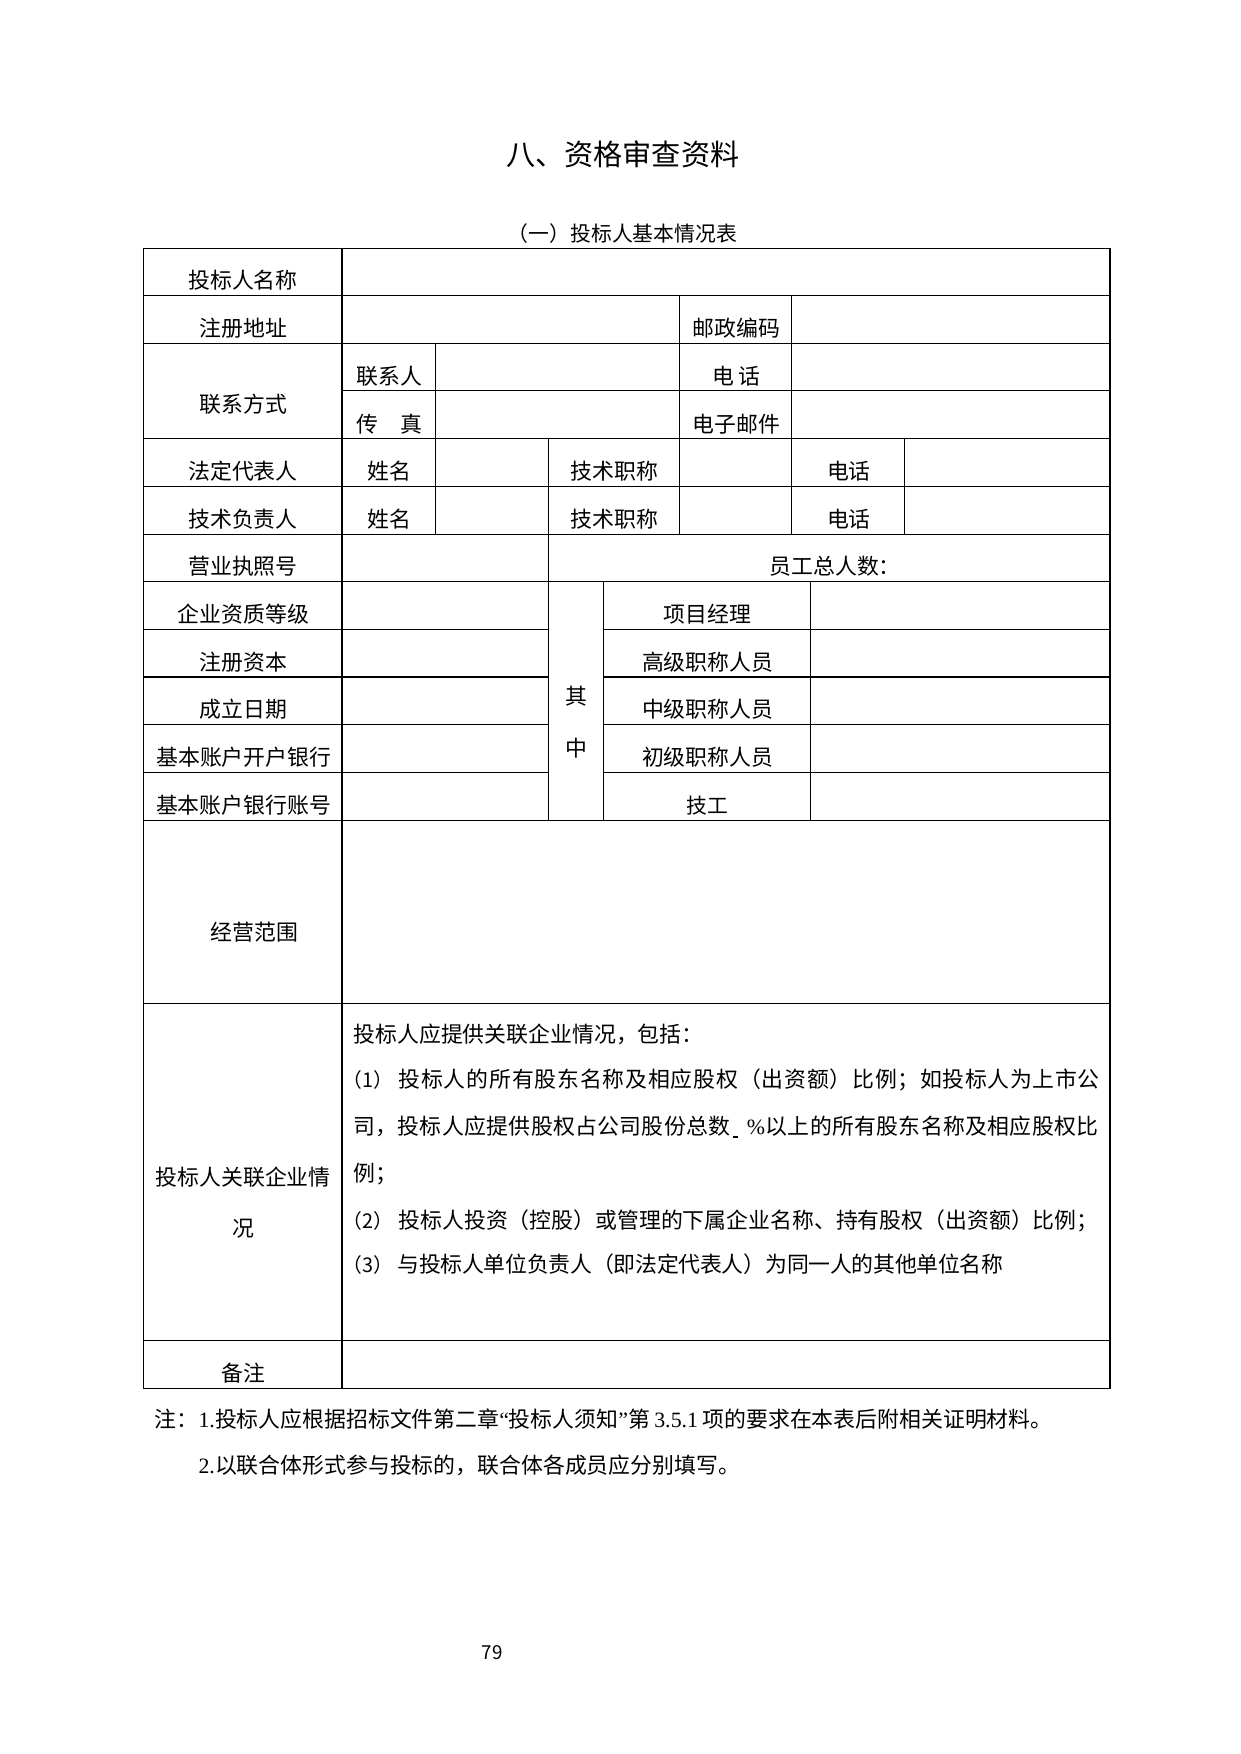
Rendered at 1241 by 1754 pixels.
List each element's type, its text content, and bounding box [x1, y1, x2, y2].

table_cell [792, 344, 1109, 390]
table_header 投标人名称 [144, 249, 341, 295]
table_cell 注册地址 [144, 296, 341, 343]
table_cell [905, 487, 1109, 533]
table_cell [905, 439, 1109, 486]
table_cell 成立日期 [144, 678, 341, 724]
table_cell 电话 [792, 439, 904, 486]
table_cell [436, 439, 548, 486]
table_cell 注册资本 [144, 630, 341, 676]
table_cell [343, 1341, 1109, 1388]
table_cell 经营范围 [144, 821, 341, 1003]
table_cell [343, 582, 548, 629]
table_cell 法定代表人 [144, 439, 341, 486]
table_cell [343, 725, 548, 772]
table_cell [811, 582, 1109, 629]
table_cell [811, 773, 1109, 819]
table_cell [811, 678, 1109, 724]
table_cell 姓名 [343, 487, 435, 533]
table_cell 技术职称 [549, 439, 679, 486]
table_cell 高级职称人员 [604, 630, 810, 676]
table_cell 电子邮件 [680, 391, 791, 438]
table_cell [436, 344, 679, 390]
table_cell [343, 773, 548, 819]
table_cell 基本账户银行账号 [144, 773, 341, 819]
table_cell 邮政编码 [680, 296, 791, 343]
table_cell [792, 296, 1109, 343]
text 注：1.投标人应根据招标文件第二章“投标人须知”第3.5.1项的要求在本表后附相关证明材料。 [154, 1402, 1136, 1434]
table_cell 技术职称 [549, 487, 679, 533]
table_cell 联系人 [343, 344, 435, 390]
table_cell 技术负责人 [144, 487, 341, 533]
table_cell 备注 [144, 1341, 341, 1388]
table_cell 电 话 [680, 344, 791, 390]
table_cell [811, 725, 1109, 772]
table_cell 其中 [549, 582, 603, 819]
table_cell 联系方式 [144, 344, 341, 438]
table_cell 企业资质等级 [144, 582, 341, 629]
text 2.以联合体形式参与投标的，联合体各成员应分别填写。 [198, 1448, 1136, 1479]
text 八、资格审查资料 [127, 131, 1118, 174]
text （一）投标人基本情况表 [127, 217, 1117, 247]
table_cell 姓名 [343, 439, 435, 486]
table_cell 投标人应提供关联企业情况，包括： 投标人的所有股东名称及相应股权（出资额）比例；如投标人为上市公司，投标人应提供股权占公司股份总数 %以上的所有股东名称及相应股权比例； 投标人投资（控股）或管理的下属企业名称、持有股权（出资额）比例； 与投标人单位负责人（即法定代表人）为同一人的其他单位名称 [343, 1004, 1109, 1340]
table_cell [343, 535, 548, 581]
table_cell [811, 630, 1109, 676]
table_cell 技工 [604, 773, 810, 819]
table_cell 基本账户开户银行 [144, 725, 341, 772]
table_cell 项目经理 [604, 582, 810, 629]
table_cell [343, 678, 548, 724]
table_cell 中级职称人员 [604, 678, 810, 724]
table_cell [436, 391, 679, 438]
table_cell [680, 487, 791, 533]
table_cell [680, 439, 791, 486]
table_cell [343, 821, 1109, 1003]
table_cell 投标人关联企业情况 [144, 1004, 341, 1340]
table_cell 营业执照号 [144, 535, 341, 581]
table_cell 初级职称人员 [604, 725, 810, 772]
table_cell [343, 630, 548, 676]
table_cell 电话 [792, 487, 904, 533]
table_cell [343, 296, 679, 343]
table_cell 员工总人数： [549, 535, 1109, 581]
table_cell 传 真 [343, 391, 435, 438]
table_header [343, 249, 1109, 295]
table_cell [792, 391, 1109, 438]
table_cell [436, 487, 548, 533]
